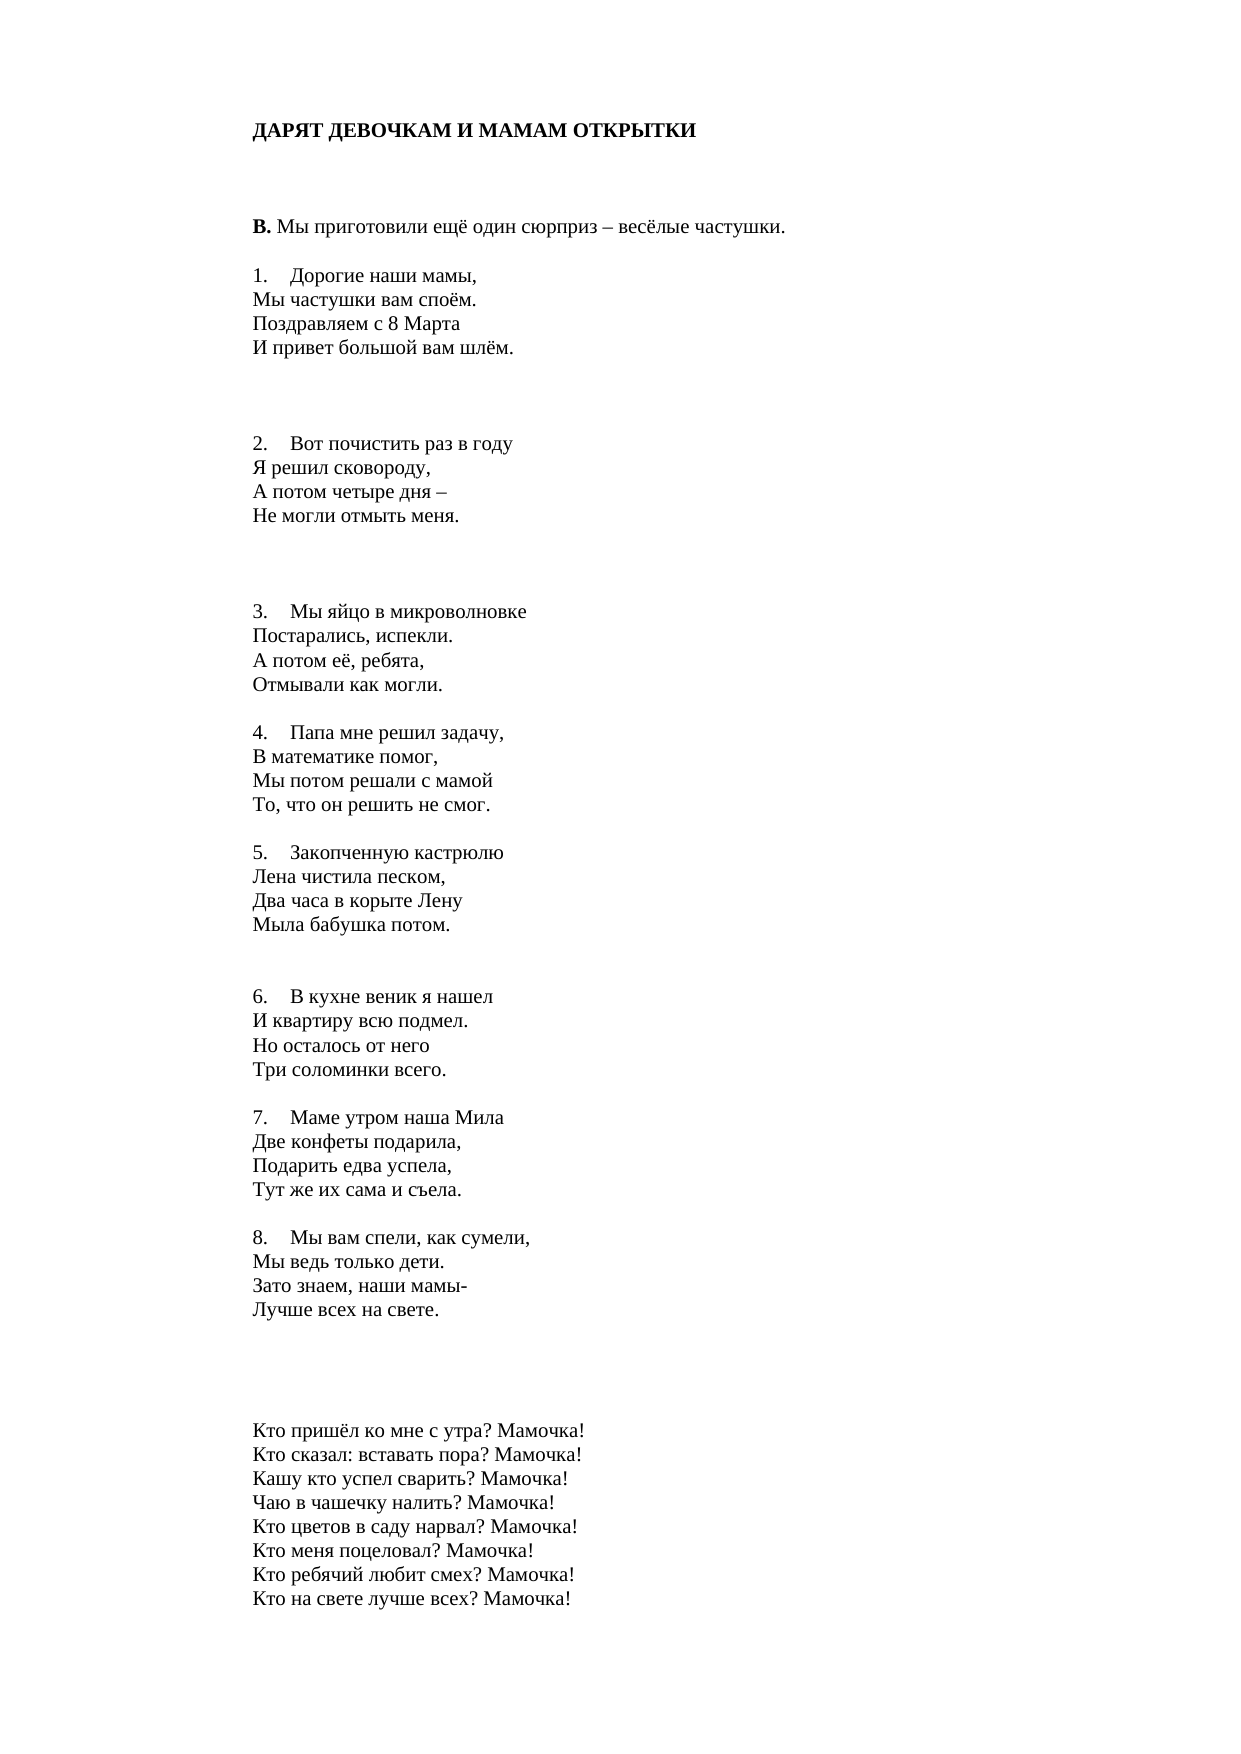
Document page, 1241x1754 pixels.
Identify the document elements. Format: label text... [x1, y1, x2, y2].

text Лучше всех на свете. [177, 1297, 1152, 1321]
text ДАРЯТ ДЕВОЧКАМ И МАМАМ ОТКРЫТКИ [177, 118, 1152, 142]
text В математике помог, [177, 744, 1152, 768]
text Отмывали как могли. [177, 672, 1152, 696]
text Кто пришёл ко мне с утра? Мамочка! [177, 1417, 1152, 1442]
text Я решил сковороду, [177, 455, 1152, 479]
text Две конфеты подарила, [177, 1129, 1152, 1153]
text То, что он решить не смог. [177, 792, 1152, 816]
text Три соломинки всего. [177, 1057, 1152, 1081]
text Мы ведь только дети. [177, 1249, 1152, 1273]
text Мы потом решали с мамой [177, 768, 1152, 792]
list Дорогие наши мамы, [252, 262, 1152, 287]
text Мы частушки вам споём. [177, 287, 1152, 311]
text В. Мы приготовили ещё один сюрприз – весёлые частушки. [177, 214, 1152, 238]
text А потом четыре дня – [177, 479, 1152, 503]
text Но осталось от него [177, 1032, 1152, 1057]
text Два часа в корыте Лену [177, 888, 1152, 912]
list Закопченную кастрюлю [252, 840, 1152, 864]
list Маме утром наша Мила [252, 1105, 1152, 1129]
list Папа мне решил задачу, [252, 720, 1152, 744]
list Мы яйцо в микроволновке [252, 599, 1152, 623]
text Кашу кто успел сварить? Мамочка! [177, 1466, 1152, 1490]
text А потом её, ребята, [177, 647, 1152, 672]
text Поздравляем с 8 Марта [177, 311, 1152, 335]
text Кто меня поцеловал? Мамочка! [177, 1538, 1152, 1562]
text Кто ребячий любит смех? Мамочка! [177, 1562, 1152, 1586]
text Зато знаем, наши мамы- [177, 1273, 1152, 1297]
text Не могли отмыть меня. [177, 503, 1152, 527]
text И квартиру всю подмел. [177, 1008, 1152, 1032]
list Вот почистить раз в году [252, 431, 1152, 455]
text И привет большой вам шлём. [177, 335, 1152, 359]
list В кухне веник я нашел [252, 984, 1152, 1008]
list Мы вам спели, как сумели, [252, 1225, 1152, 1249]
text Тут же их сама и съела. [177, 1177, 1152, 1201]
text Подарить едва успела, [177, 1153, 1152, 1177]
text Мыла бабушка потом. [177, 912, 1152, 936]
text Постарались, испекли. [177, 623, 1152, 647]
text Кто на свете лучше всех? Мамочка! [177, 1586, 1152, 1610]
text Кто сказал: вставать пора? Мамочка! [177, 1442, 1152, 1466]
text Лена чистила песком, [177, 864, 1152, 888]
text Кто цветов в саду нарвал? Мамочка! [177, 1514, 1152, 1538]
text Чаю в чашечку налить? Мамочка! [177, 1490, 1152, 1514]
